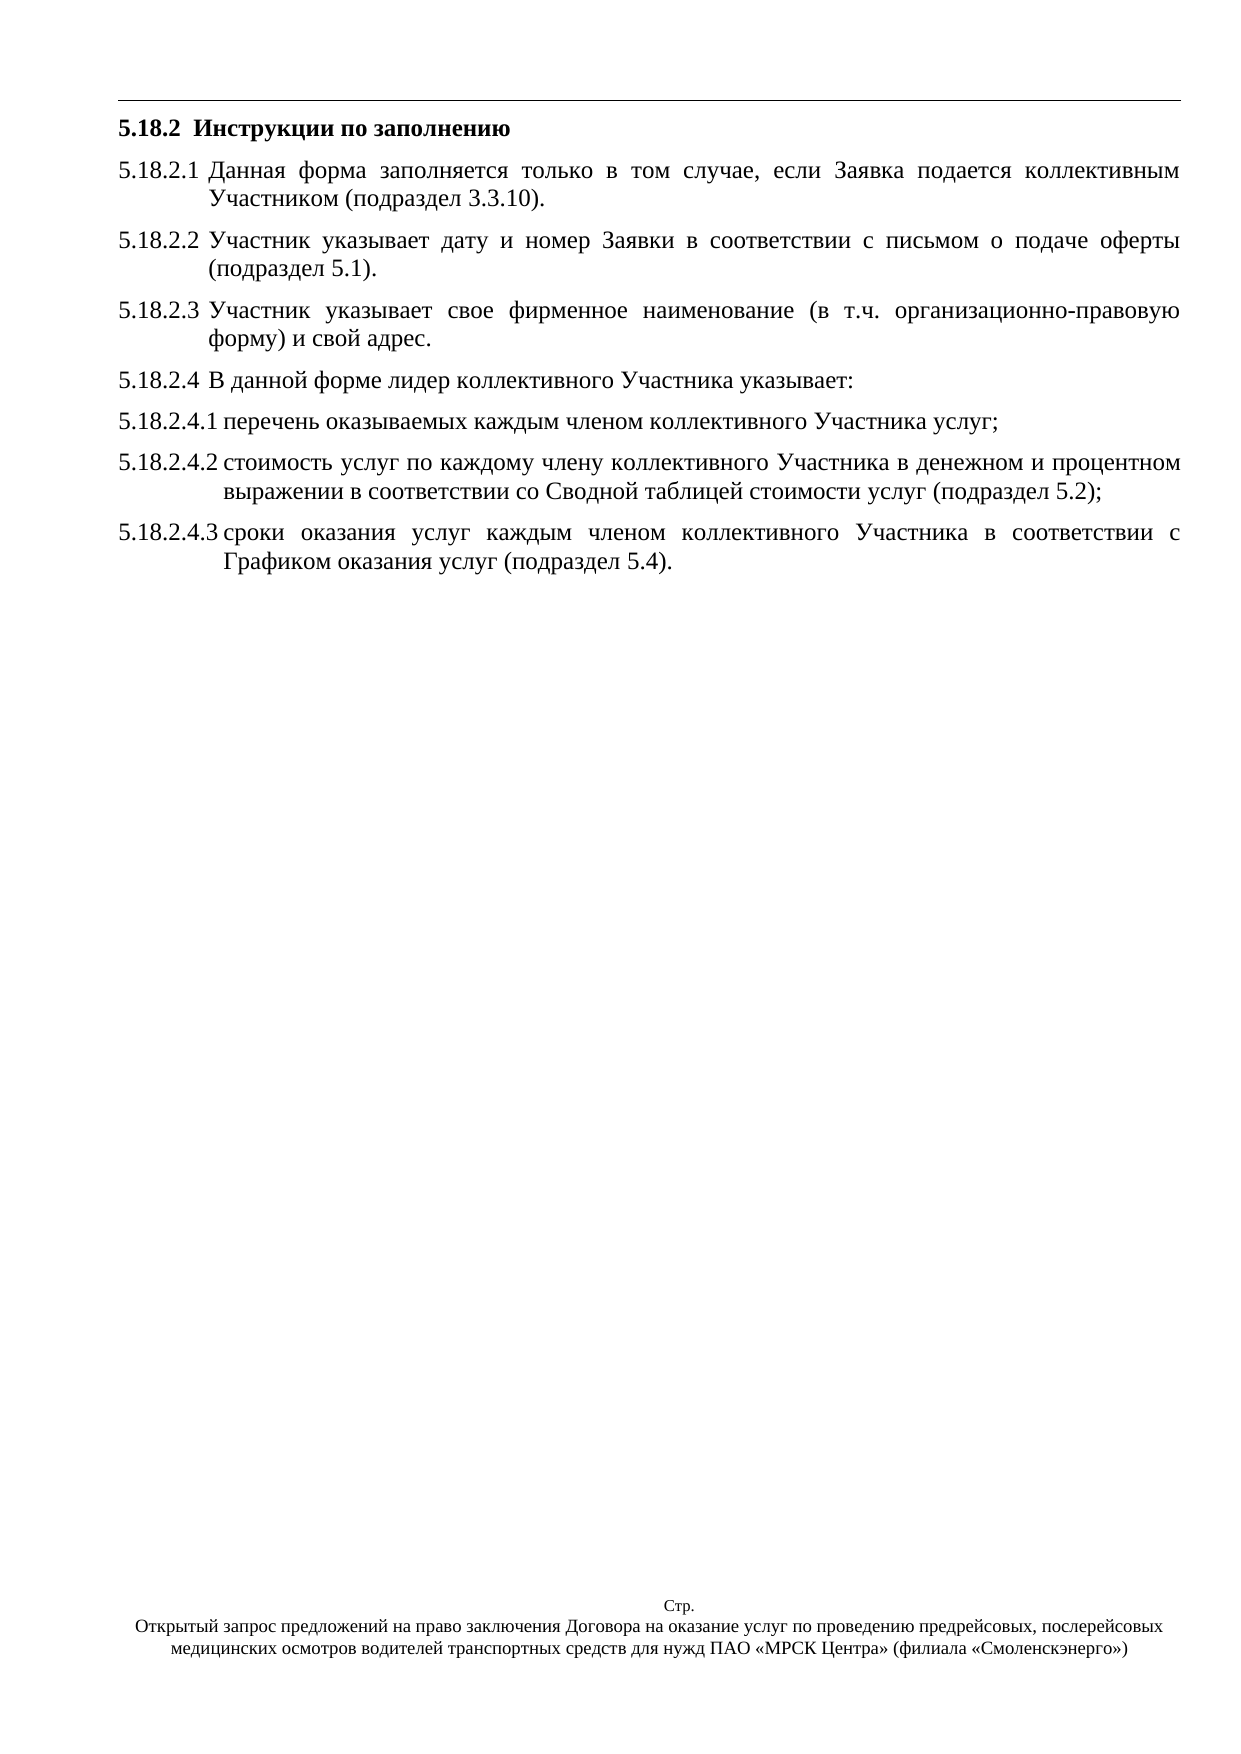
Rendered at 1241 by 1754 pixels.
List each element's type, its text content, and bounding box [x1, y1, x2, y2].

list сроки оказания услуг каждым членом коллективного Участника в соответствии с Графиком оказания услуг (подраздел 5.4). [118, 517, 1181, 575]
list В данной форме лидер коллективного Участника указывает: [118, 365, 1181, 393]
list Участник указывает дату и номер Заявки в соответствии с письмом о подаче оферты (подраздел 5.1). [118, 225, 1181, 282]
list перечень оказываемых каждым членом коллективного Участника услуг; [118, 406, 1181, 435]
list Участник указывает свое фирменное наименование (в т.ч. организационно-правовую форму) и свой адрес. [118, 295, 1181, 352]
subtitle Инструкции по заполнению [118, 113, 1181, 142]
list стоимость услуг по каждому члену коллективного Участника в денежном и процентном выражении в соответствии со Сводной таблицей стоимости услуг (подраздел 5.2); [118, 447, 1181, 505]
list Данная форма заполняется только в том случае, если Заявка подается коллективным Участником (подраздел 3.3.10). [118, 155, 1181, 212]
